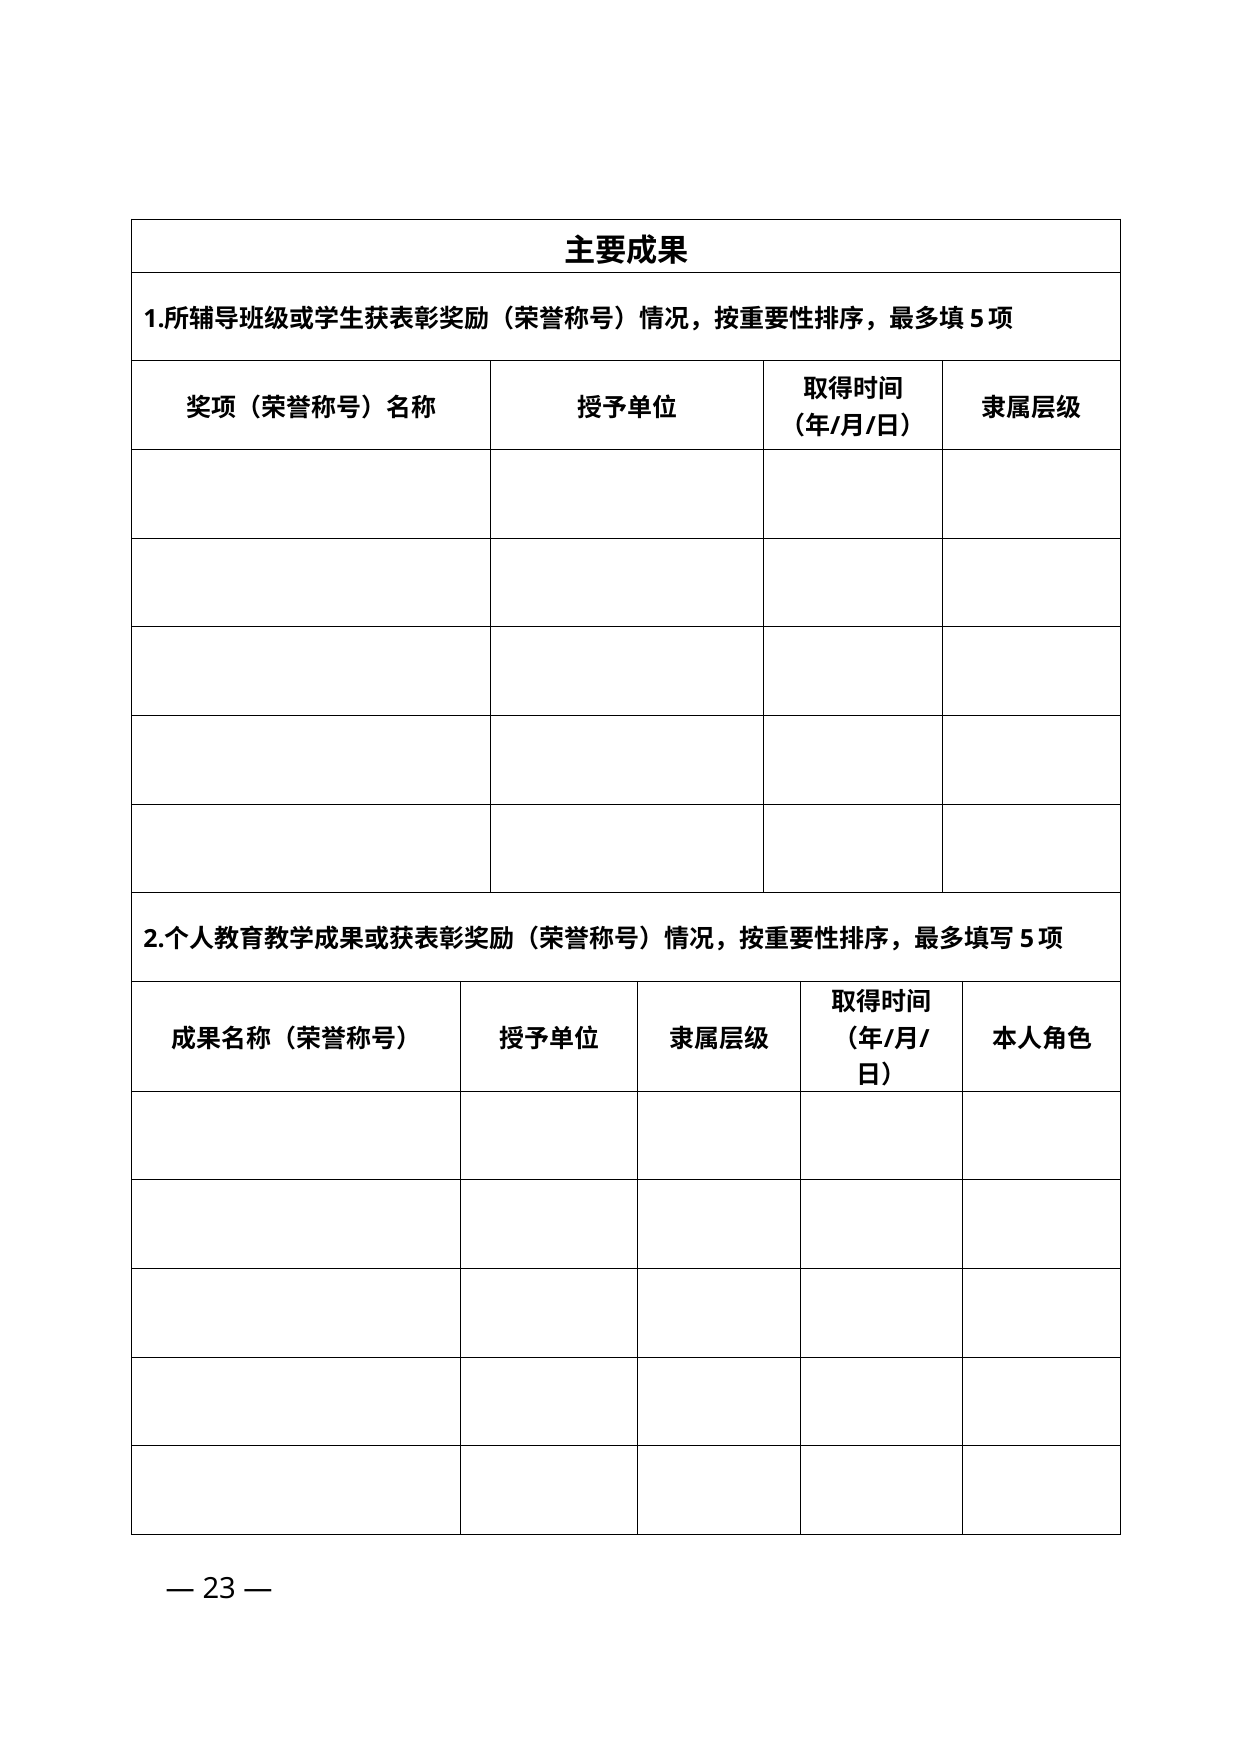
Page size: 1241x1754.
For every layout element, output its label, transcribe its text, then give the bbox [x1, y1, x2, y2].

table_cell [461, 1446, 637, 1534]
table_cell 2.个人教育教学成果或获表彰奖励（荣誉称号）情况，按重要性排序，最多填写5项 [132, 893, 1120, 981]
table_cell 取得时间 （年/月/日） [801, 982, 962, 1091]
table_cell [764, 716, 942, 803]
table_cell [491, 627, 763, 715]
table_cell [132, 539, 490, 626]
table_cell 授予单位 [461, 982, 637, 1091]
table_cell 隶属层级 [943, 361, 1120, 449]
table_cell [801, 1092, 962, 1179]
table_cell [801, 1358, 962, 1445]
table_cell [764, 450, 942, 538]
table_cell [132, 450, 490, 538]
table_cell [461, 1180, 637, 1268]
table_cell 奖项（荣誉称号）名称 [132, 361, 490, 449]
table_cell [764, 539, 942, 626]
table_cell [491, 716, 763, 803]
table_cell [801, 1446, 962, 1534]
table_cell [491, 805, 763, 892]
table_cell [132, 716, 490, 803]
table_cell [461, 1358, 637, 1445]
table_cell [491, 539, 763, 626]
table_cell 成果名称（荣誉称号） [132, 982, 460, 1091]
table_cell [132, 805, 490, 892]
table_cell [132, 1446, 460, 1534]
table_cell [491, 450, 763, 538]
table_cell [132, 1092, 460, 1179]
table_cell [132, 1180, 460, 1268]
table_cell [132, 627, 490, 715]
table_cell 取得时间 （年/月/日） [764, 361, 942, 449]
table_cell [764, 805, 942, 892]
table_cell 本人角色 [963, 982, 1120, 1091]
table_cell [132, 1358, 460, 1445]
table_cell 隶属层级 [638, 982, 800, 1091]
table_cell [132, 1269, 460, 1357]
table_cell 1.所辅导班级或学生获表彰奖励（荣誉称号）情况，按重要性排序，最多填5项 [132, 273, 1120, 360]
table_cell 授予单位 [491, 361, 763, 449]
table_cell [801, 1180, 962, 1268]
table_cell [461, 1092, 637, 1179]
table_cell [801, 1269, 962, 1357]
table_header 主要成果 [132, 220, 1120, 272]
table_cell [764, 627, 942, 715]
table_cell [461, 1269, 637, 1357]
